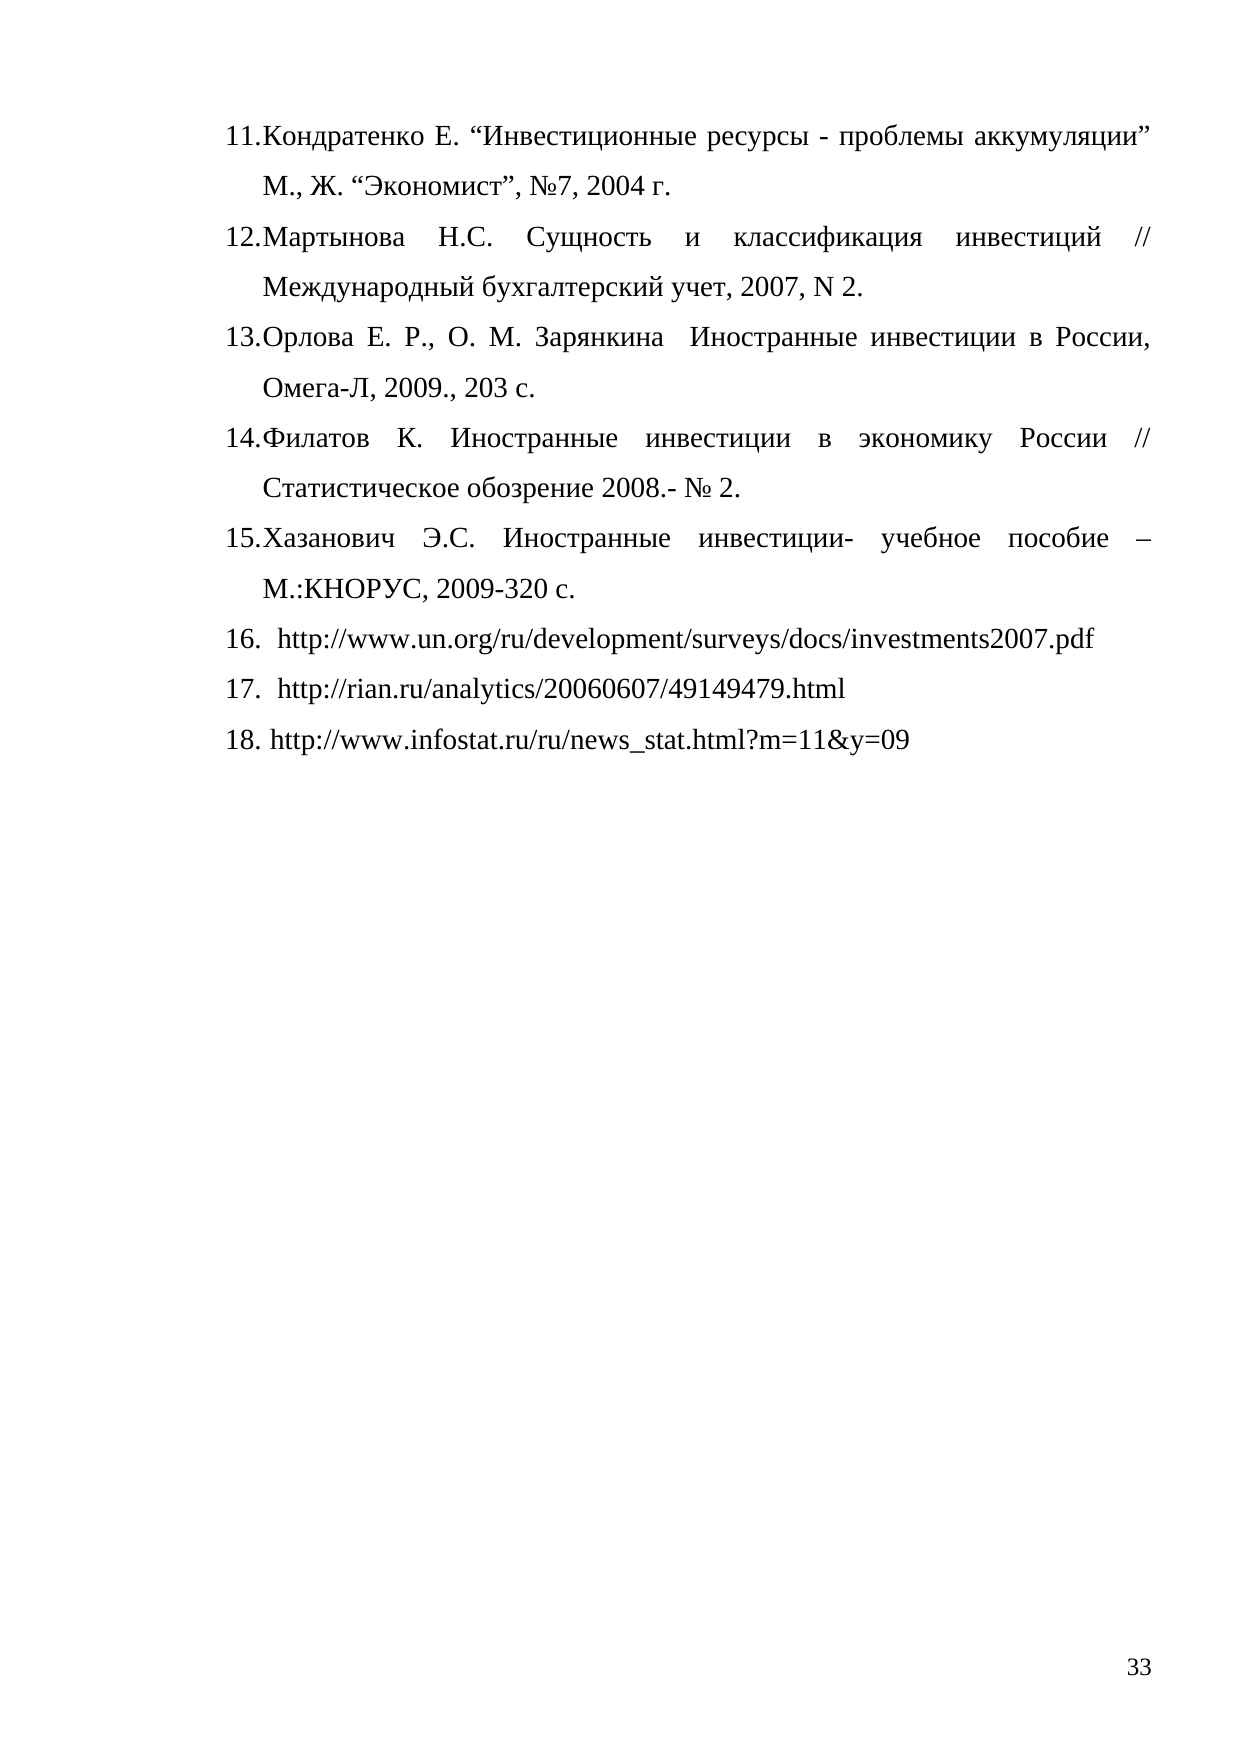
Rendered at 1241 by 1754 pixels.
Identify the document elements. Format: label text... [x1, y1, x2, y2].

list Кондратенко Е. “Инвестиционные ресурсы - проблемы аккумуляции” М., Ж. “Экономист”, №7, . [225, 118, 1152, 202]
list Мартынова Н.С. Сущность и классификация инвестиций // Международный бухгалтерский учет, 2007, N 2. [225, 219, 1152, 303]
list http://rian.ru/analytics/20060607/49149479.html [225, 672, 1152, 705]
list http://www.un.org/ru/development/surveys/docs/investments2007.pdf [225, 621, 1152, 655]
list Орлова Е. Р., О. М. Зарянкина Иностранные инвестиции в России, Омега-Л, 2009., 203 с. [225, 319, 1152, 403]
list Филатов К. Иностранные инвестиции в экономику России // Статистическое обозрение 2008.- № 2. [225, 420, 1152, 504]
list Хазанович Э.С. Иностранные инвестиции- учебное пособие – М.:КНОРУС, 2009-320 с. [225, 521, 1152, 604]
list http://www.infostat.ru/ru/news_stat.html?m=11&y=09 [225, 722, 1152, 755]
